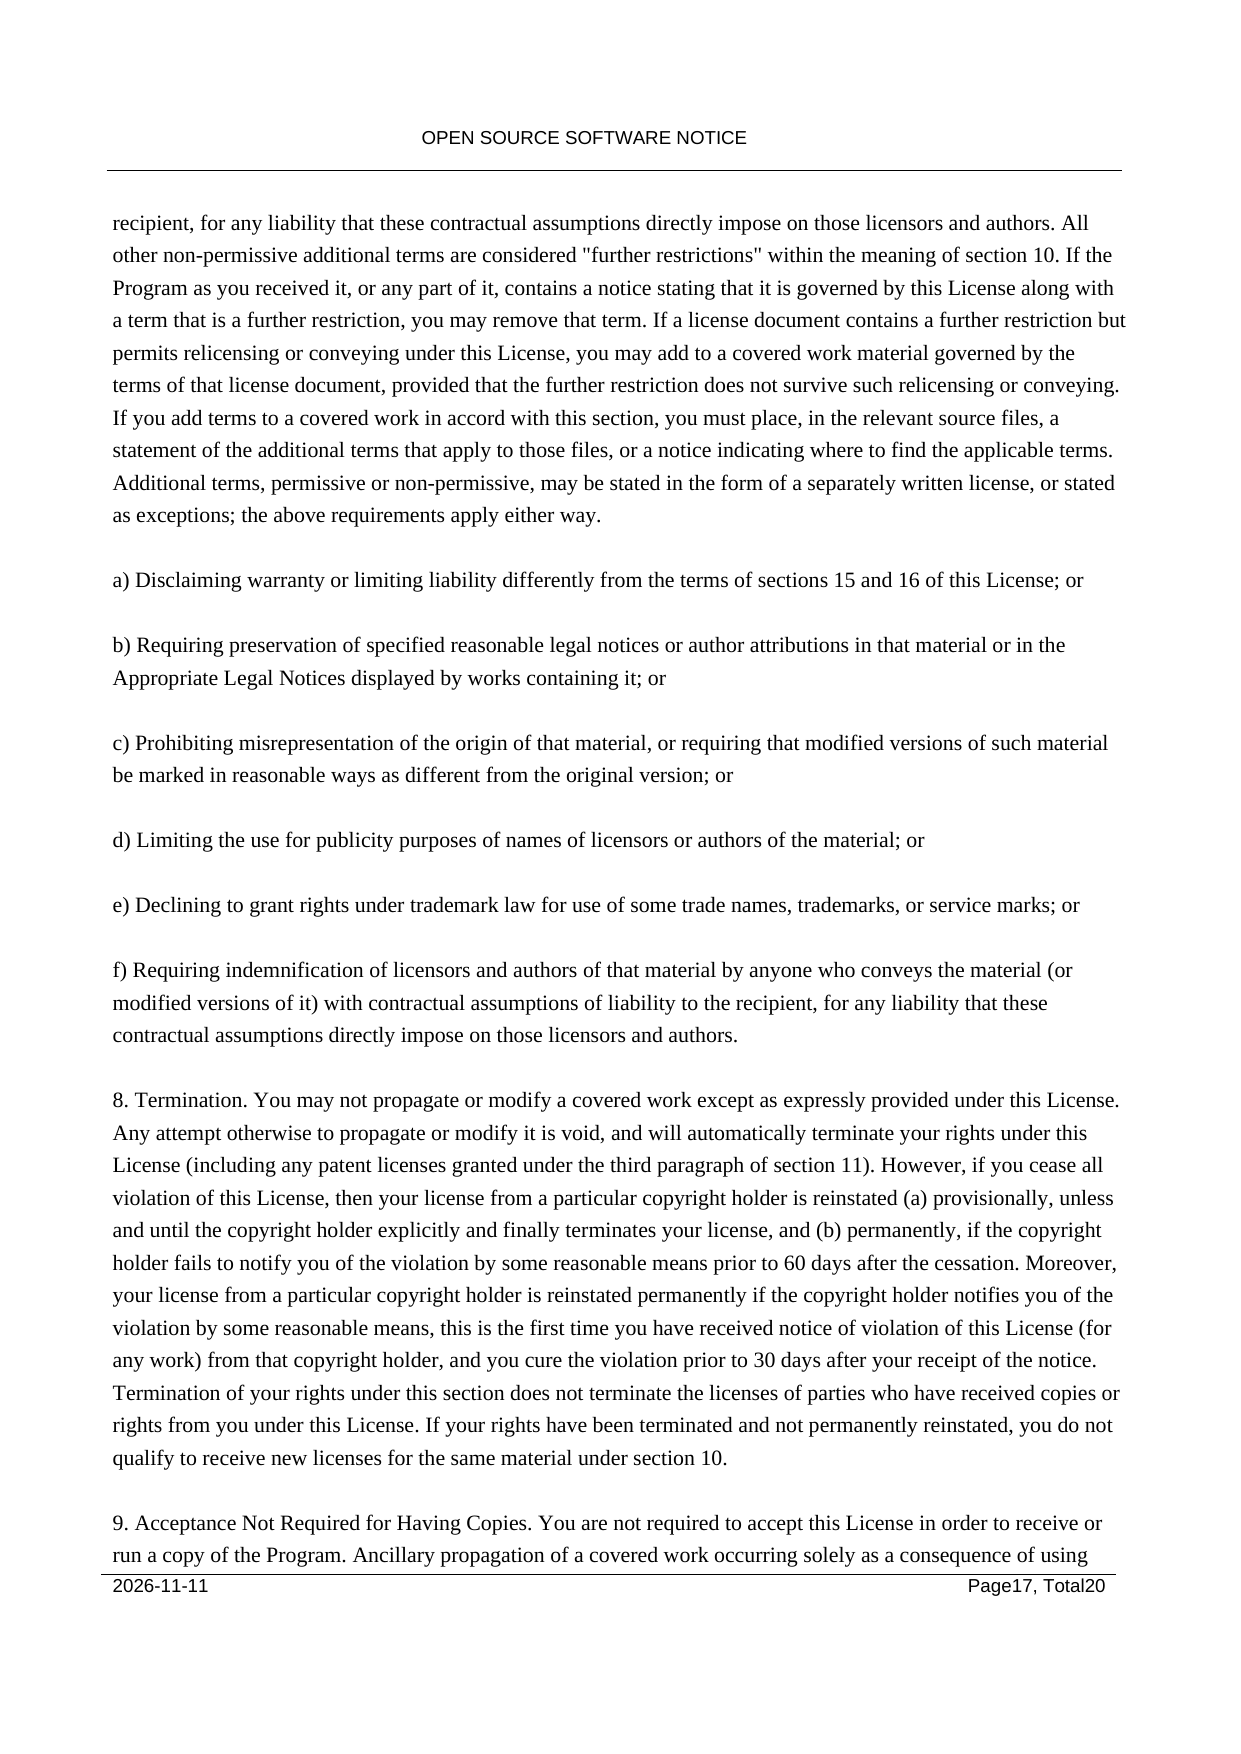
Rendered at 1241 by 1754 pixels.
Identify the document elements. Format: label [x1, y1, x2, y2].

text [112, 206, 1128, 1571]
